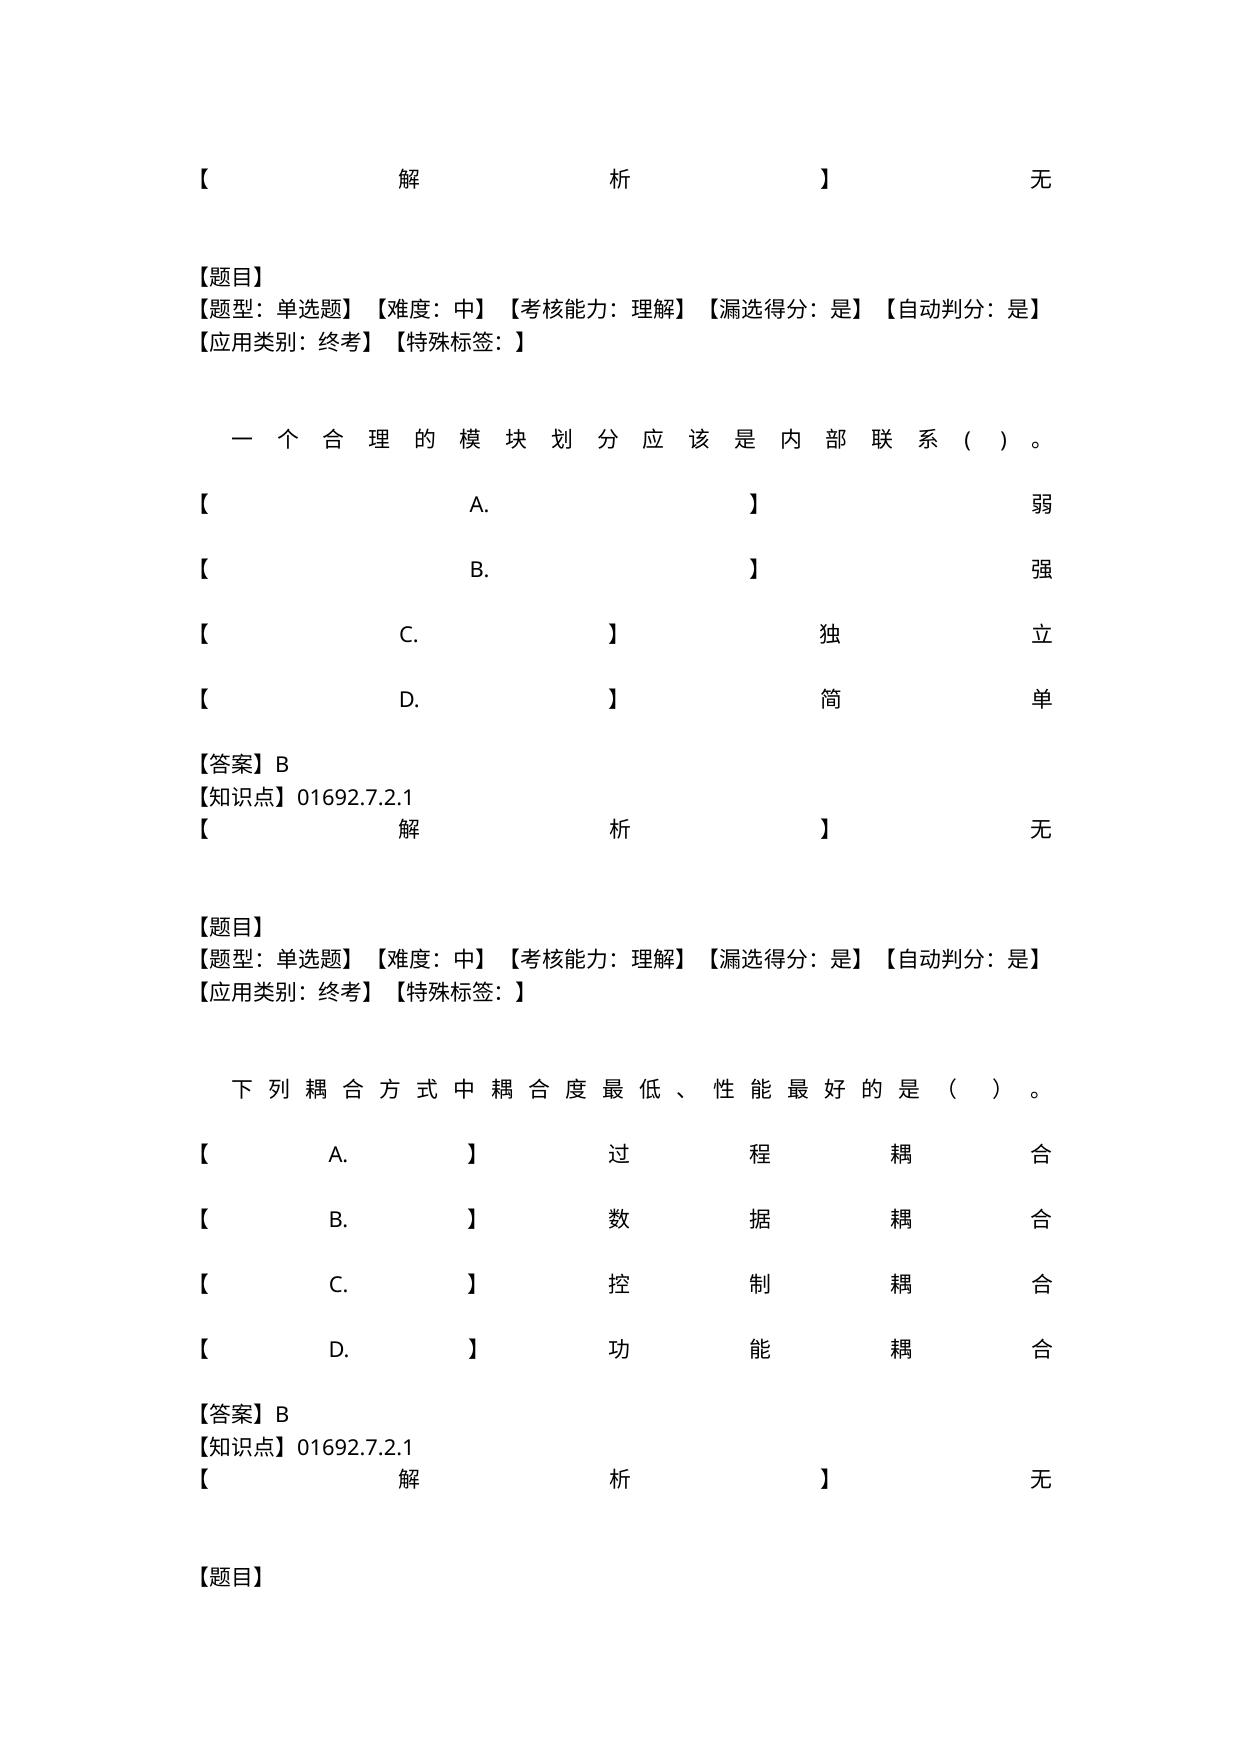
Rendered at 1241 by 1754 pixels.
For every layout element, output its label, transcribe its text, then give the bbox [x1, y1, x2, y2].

text 【解析】无 [187, 162, 1053, 227]
text 【C.】控制耦合 [187, 1267, 1053, 1332]
text 【题型：单选题】【难度：中】【考核能力：理解】【漏选得分：是】【自动判分：是】【应用类别：终考】【特殊标签：】 [187, 292, 1053, 357]
text 【解析】无 [187, 812, 1053, 877]
text 【B.】数据耦合 [187, 1202, 1053, 1267]
text 【D.】简单 [187, 682, 1053, 747]
text 【D.】功能耦合 [187, 1332, 1053, 1397]
text 【题目】 [187, 909, 1053, 942]
text 【题目】 [187, 259, 1053, 292]
text 【知识点】01692.7.2.1 [187, 779, 1053, 812]
text 【解析】无 [187, 1462, 1053, 1527]
text 【A.】过程耦合 [187, 1137, 1053, 1202]
text 【B.】强 [187, 552, 1053, 617]
text 【知识点】01692.7.2.1 [187, 1429, 1053, 1462]
text 【题目】 [187, 1559, 1053, 1592]
text 一个合理的模块划分应该是内部联系( )。 [187, 357, 1053, 487]
text 【C.】独立 [187, 617, 1053, 682]
text 【题型：单选题】【难度：中】【考核能力：理解】【漏选得分：是】【自动判分：是】【应用类别：终考】【特殊标签：】 [187, 942, 1053, 1007]
text 下列耦合方式中耦合度最低、性能最好的是（ ）。 [187, 1007, 1053, 1137]
text 【答案】B [187, 747, 1053, 779]
text 【A.】弱 [187, 487, 1053, 552]
text 【答案】B [187, 1397, 1053, 1429]
